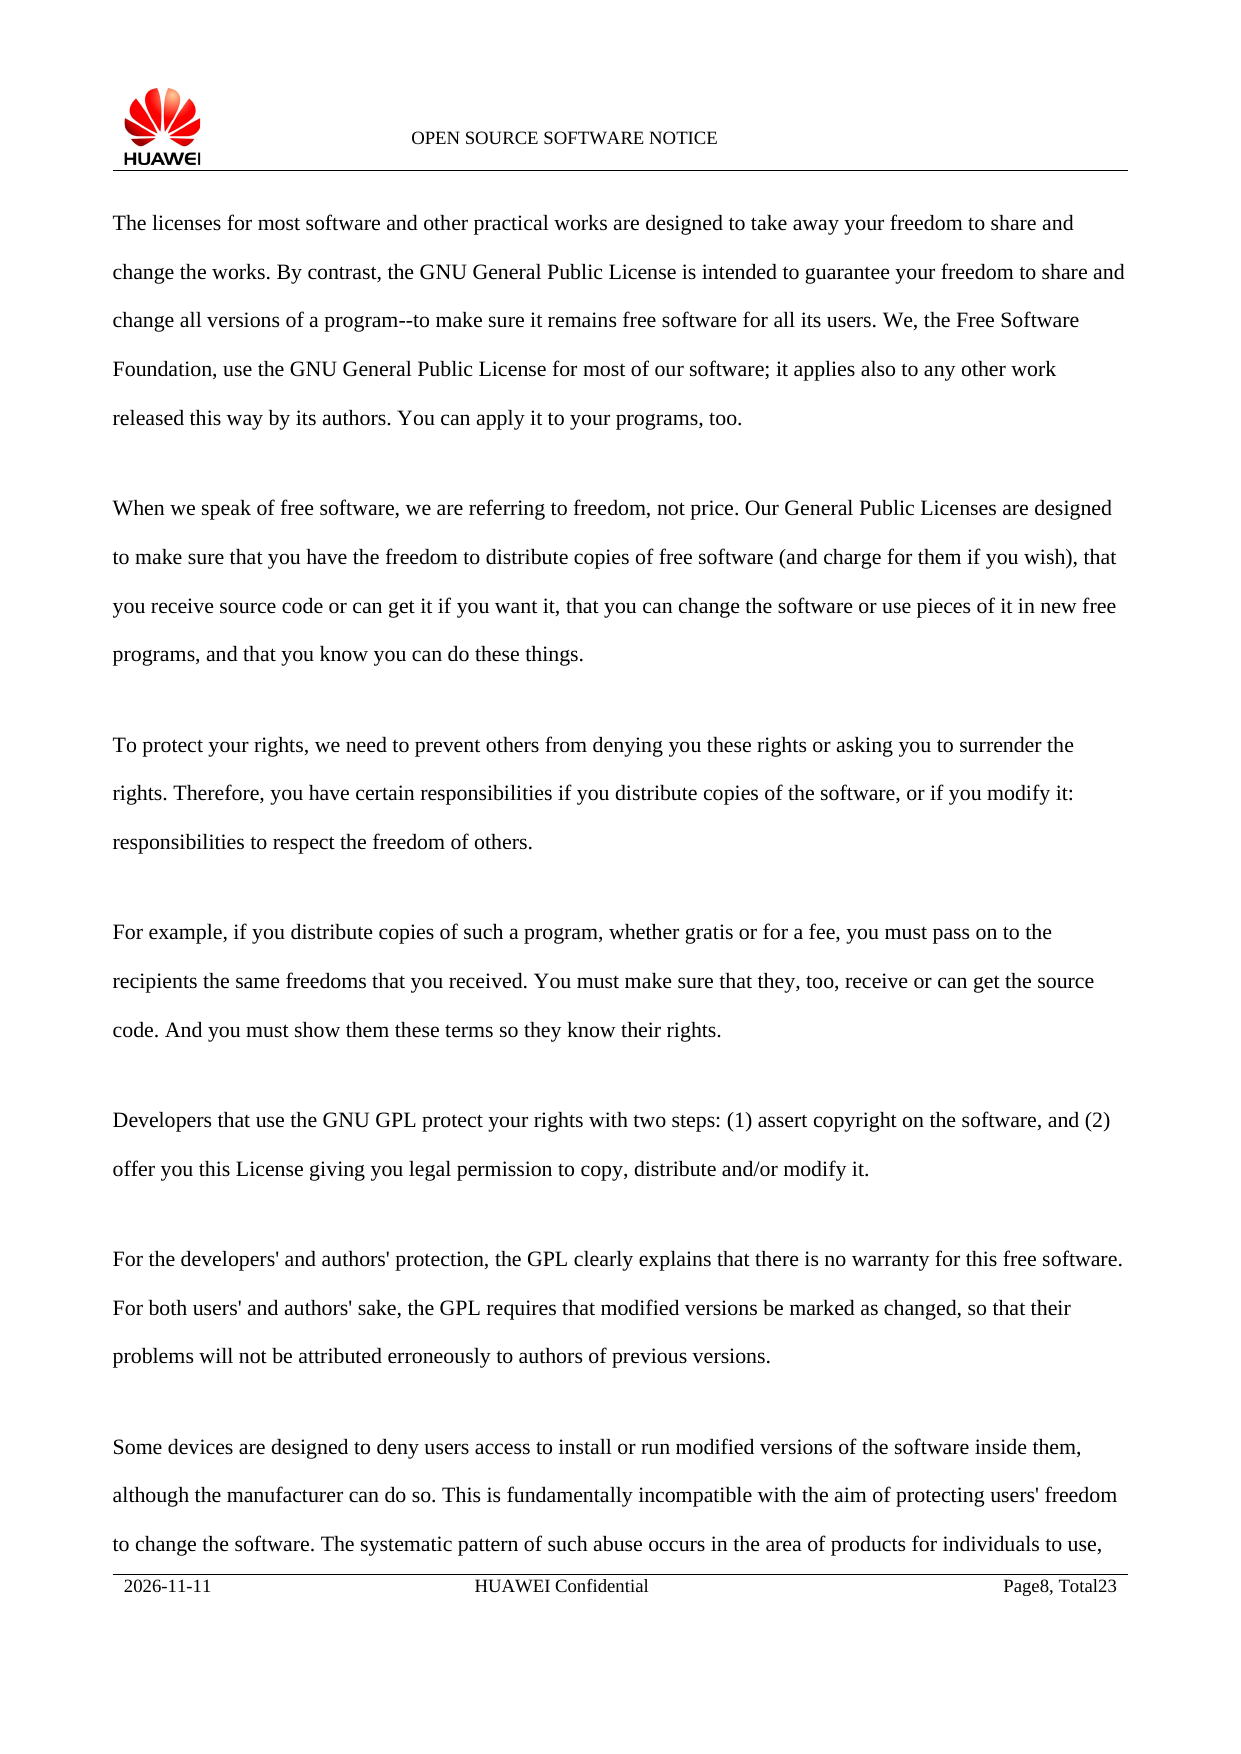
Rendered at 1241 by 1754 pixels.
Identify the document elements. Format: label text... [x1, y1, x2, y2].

text To protect your rights, we need to prevent others from denying you these rights or asking you to surrender the rights. Therefore, you have certain responsibilities if you distribute copies of the software, or if you modify it: responsibilities to respect the freedom of others. [112, 728, 1128, 858]
text When we speak of free software, we are referring to freedom, not price. Our General Public Licenses are designed to make sure that you have the freedom to distribute copies of free software (and charge for them if you wish), that you receive source code or can get it if you want it, that you can change the software or use pieces of it in new free programs, and that you know you can do these things. [112, 492, 1128, 670]
text For example, if you distribute copies of such a program, whether gratis or for a fee, you must pass on to the recipients the same freedoms that you received. You must make sure that they, too, receive or can get the source code. And you must show them these terms so they know their rights. [112, 916, 1128, 1046]
text The licenses for most software and other practical works are designed to take away your freedom to share and change the works. By contrast, the GNU General Public License is intended to guarantee your freedom to share and change all versions of a program--to make sure it remains free software for all its users. We, the Free Software Foundation, use the GNU General Public License for most of our software; it applies also to any other work released this way by its authors. You can apply it to your programs, too. [112, 206, 1128, 434]
text For the developers' and authors' protection, the GPL clearly explains that there is no warranty for this free software. For both users' and authors' sake, the GPL requires that modified versions be marked as changed, so that their problems will not be attributed erroneously to authors of previous versions. [112, 1242, 1128, 1372]
picture [124, 88, 201, 165]
text Developers that use the GNU GPL protect your rights with two steps: (1) assert copyright on the software, and (2) offer you this License giving you legal permission to copy, distribute and/or modify it. [112, 1103, 1128, 1185]
